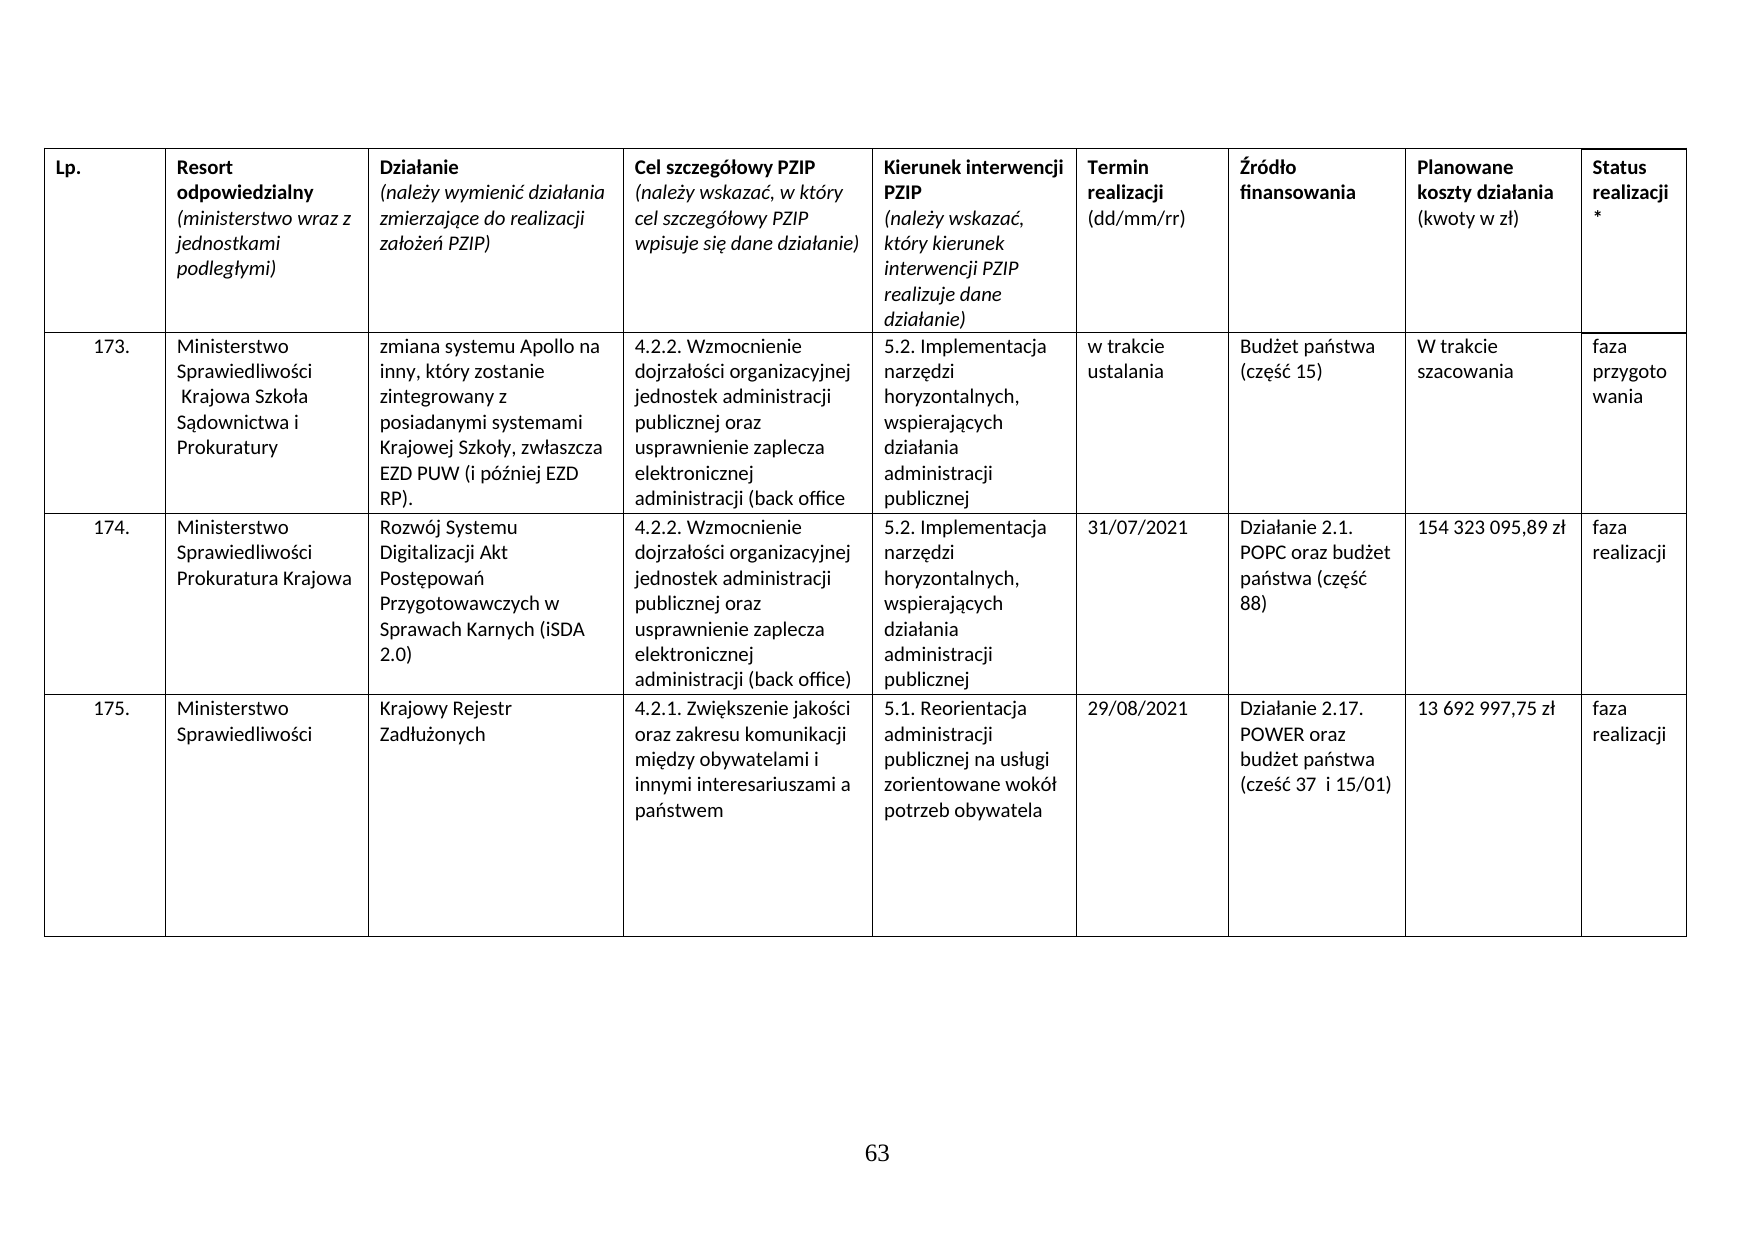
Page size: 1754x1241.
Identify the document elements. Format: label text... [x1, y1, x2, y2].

table_header Resort odpowiedzialny (ministerstwo wraz z jednostkami podległymi) [166, 149, 368, 332]
table_cell 4.2.2. Wzmocnienie dojrzałości organizacyjnej jednostek administracji publicznej oraz usprawnienie zaplecza elektronicznej administracji (back office [624, 333, 872, 513]
table_cell [45, 333, 165, 513]
table_header Status realizacji* [1582, 150, 1686, 332]
table_cell 4.2.1. Zwiększenie jakości oraz zakresu komunikacji między obywatelami i innymi interesariuszami a państwem [624, 695, 872, 936]
table_cell W trakcie szacowania [1406, 333, 1581, 513]
table_header Cel szczegółowy PZIP (należy wskazać, w który cel szczegółowy PZIP wpisuje się dane działanie) [624, 149, 872, 332]
table_cell Ministerstwo Sprawiedliwości Prokuratura Krajowa [166, 514, 368, 694]
table_cell 31/07/2021 [1077, 514, 1228, 694]
table_cell w trakcie ustalania [1077, 333, 1228, 513]
table_header Działanie (należy wymienić działania zmierzające do realizacji założeń PZIP) [369, 149, 623, 332]
table_header Źródło finansowania [1229, 149, 1405, 332]
table_cell Działanie 2.17. POWER oraz budżet państwa (cześć 37 i 15/01) [1229, 695, 1405, 936]
table_cell [45, 695, 165, 936]
table_cell 154 323 095,89 zł [1406, 514, 1581, 694]
table_header Planowane koszty działania (kwoty w zł) [1406, 149, 1581, 332]
table_cell faza realizacji [1582, 514, 1686, 694]
table_cell 13 692 997,75 zł [1406, 695, 1581, 936]
table_header Lp. [45, 149, 165, 332]
table_cell faza realizacji [1582, 695, 1686, 936]
table_cell 5.1. Reorientacja administracji publicznej na usługi zorientowane wokół potrzeb obywatela [873, 695, 1076, 936]
table_cell Ministerstwo Sprawiedliwości [166, 695, 368, 936]
table_cell 4.2.2. Wzmocnienie dojrzałości organizacyjnej jednostek administracji publicznej oraz usprawnienie zaplecza elektronicznej administracji (back office) [624, 514, 872, 694]
table_cell faza przygotowania [1582, 334, 1686, 513]
table_cell 5.2. Implementacja narzędzi horyzontalnych, wspierających działania administracji publicznej [873, 333, 1076, 513]
table_cell Krajowy Rejestr Zadłużonych [369, 695, 623, 936]
table_cell Rozwój Systemu Digitalizacji Akt Postępowań Przygotowawczych w Sprawach Karnych (iSDA 2.0) [369, 514, 623, 694]
table_header Kierunek interwencji PZIP (należy wskazać, który kierunek interwencji PZIP realizuje dane działanie) [873, 149, 1076, 332]
table_cell Budżet państwa (część 15) [1229, 333, 1405, 513]
table_cell 29/08/2021 [1077, 695, 1228, 936]
table_header Termin realizacji (dd/mm/rr) [1077, 149, 1228, 332]
table_cell [45, 514, 165, 694]
table_cell Ministerstwo Sprawiedliwości Krajowa Szkoła Sądownictwa i Prokuratury [166, 333, 368, 513]
table_cell zmiana systemu Apollo na inny, który zostanie zintegrowany z posiadanymi systemami Krajowej Szkoły, zwłaszcza EZD PUW (i później EZD RP). [369, 333, 623, 513]
table_cell 5.2. Implementacja narzędzi horyzontalnych, wspierających działania administracji publicznej [873, 514, 1076, 694]
table_cell Działanie 2.1. POPC oraz budżet państwa (część 88) [1229, 514, 1405, 694]
